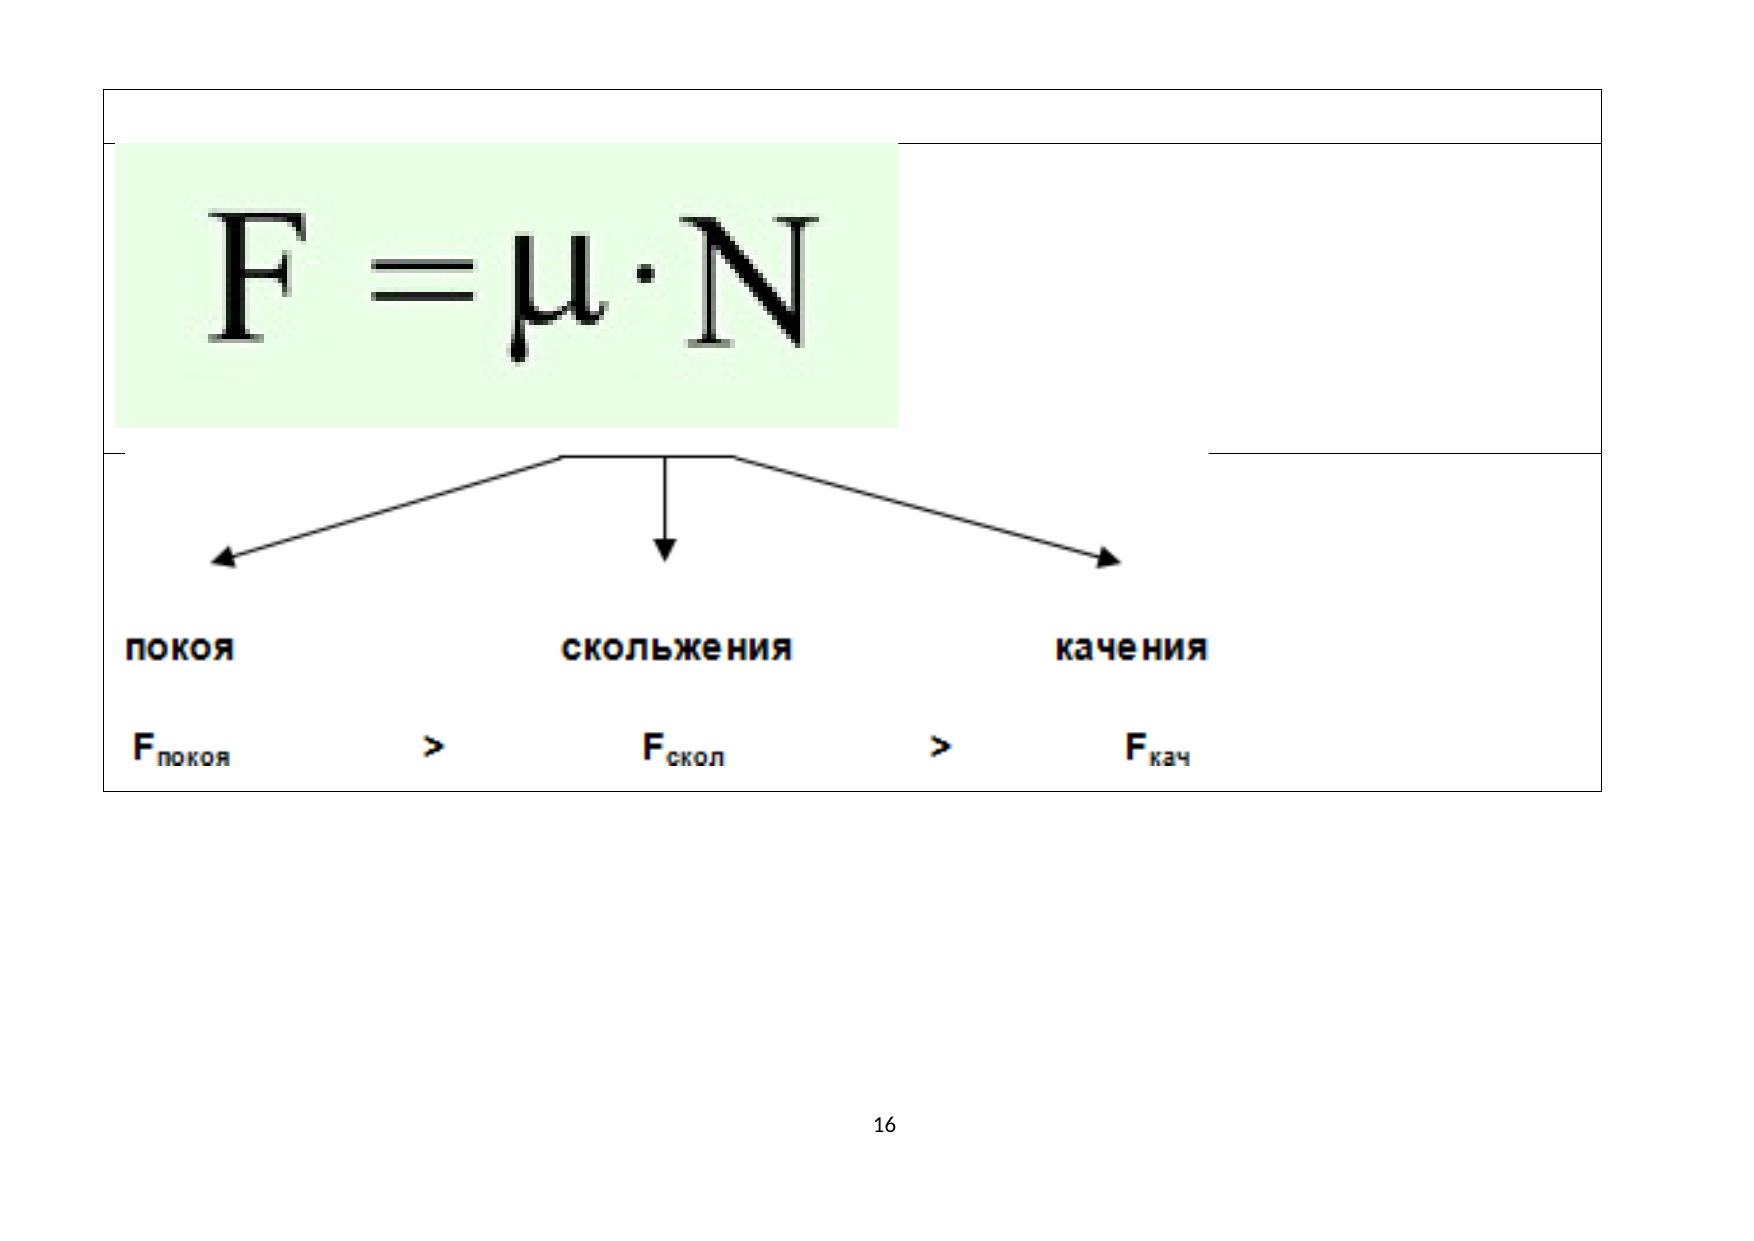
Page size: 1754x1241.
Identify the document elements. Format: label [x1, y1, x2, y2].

table_cell [104, 454, 1601, 791]
picture [125, 453, 1209, 766]
table_cell [104, 144, 1601, 452]
picture [115, 143, 899, 428]
table_cell [104, 90, 1601, 142]
